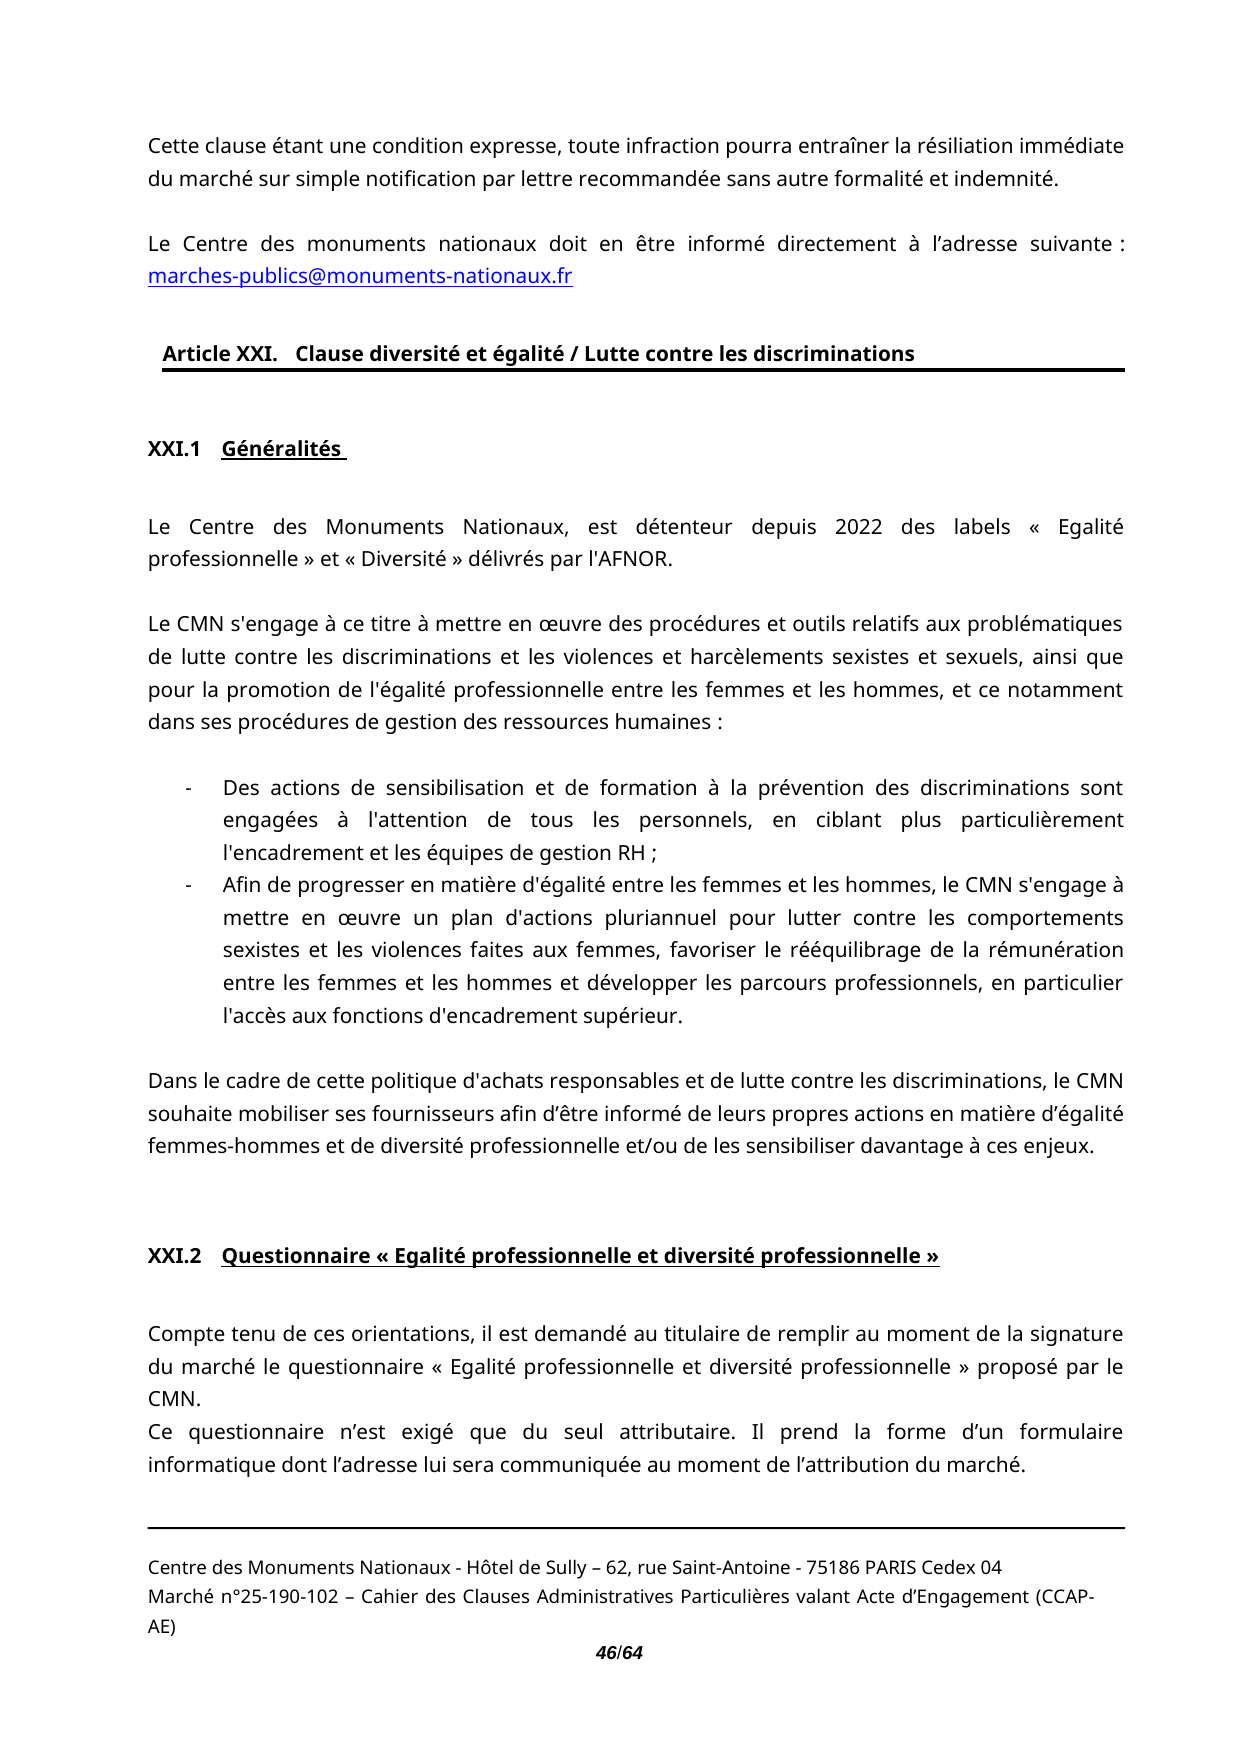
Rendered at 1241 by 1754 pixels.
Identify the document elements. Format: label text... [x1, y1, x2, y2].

list Des actions de sensibilisation et de formation à la prévention des discriminations sont engagées à l'attention de tous les personnels, en ciblant plus particulièrement l'encadrement et les équipes de gestion RH ; [185, 773, 1125, 866]
subtitle Généralités [148, 434, 1125, 462]
list Afin de progresser en matière d'égalité entre les femmes et les hommes, le CMN s'engage à mettre en œuvre un plan d'actions pluriannuel pour lutter contre les comportements sexistes et les violences faites aux femmes, favoriser le rééquilibrage de la rémunération entre les femmes et les hommes et développer les parcours professionnels, en particulier l'accès aux fonctions d'encadrement supérieur. [185, 870, 1125, 1029]
text Ce questionnaire n’est exigé que du seul attributaire. Il prend la forme d’un formulaire informatique dont l’adresse lui sera communiquée au moment de l’attribution du marché. [148, 1417, 1125, 1478]
text Le Centre des Monuments Nationaux, est détenteur depuis 2022 des labels « Egalité professionnelle » et « Diversité » délivrés par l'AFNOR. [148, 512, 1125, 573]
text Dans le cadre de cette politique d'achats responsables et de lutte contre les discriminations, le CMN souhaite mobiliser ses fournisseurs afin d’être informé de leurs propres actions en matière d’égalité femmes-hommes et de diversité professionnelle et/ou de les sensibiliser davantage à ces enjeux. [148, 1066, 1125, 1160]
text Le CMN s'engage à ce titre à mettre en œuvre des procédures et outils relatifs aux problématiques de lutte contre les discriminations et les violences et harcèlements sexistes et sexuels, ainsi que pour la promotion de l'égalité professionnelle entre les femmes et les hommes, et ce notamment dans ses procédures de gestion des ressources humaines : [148, 609, 1125, 736]
subtitle Questionnaire « Egalité professionnelle et diversité professionnelle » [148, 1242, 1125, 1270]
text Le Centre des monuments nationaux doit en être informé directement à l’adresse suivante : marches-publics@monuments-nationaux.fr [148, 229, 1125, 290]
text Compte tenu de ces orientations, il est demandé au titulaire de remplir au moment de la signature du marché le questionnaire « Egalité professionnelle et diversité professionnelle » proposé par le CMN. [148, 1319, 1125, 1413]
subtitle Clause diversité et égalité / Lutte contre les discriminations [162, 339, 1125, 368]
text Cette clause étant une condition expresse, toute infraction pourra entraîner la résiliation immédiate du marché sur simple notification par lettre recommandée sans autre formalité et indemnité. [148, 131, 1125, 192]
